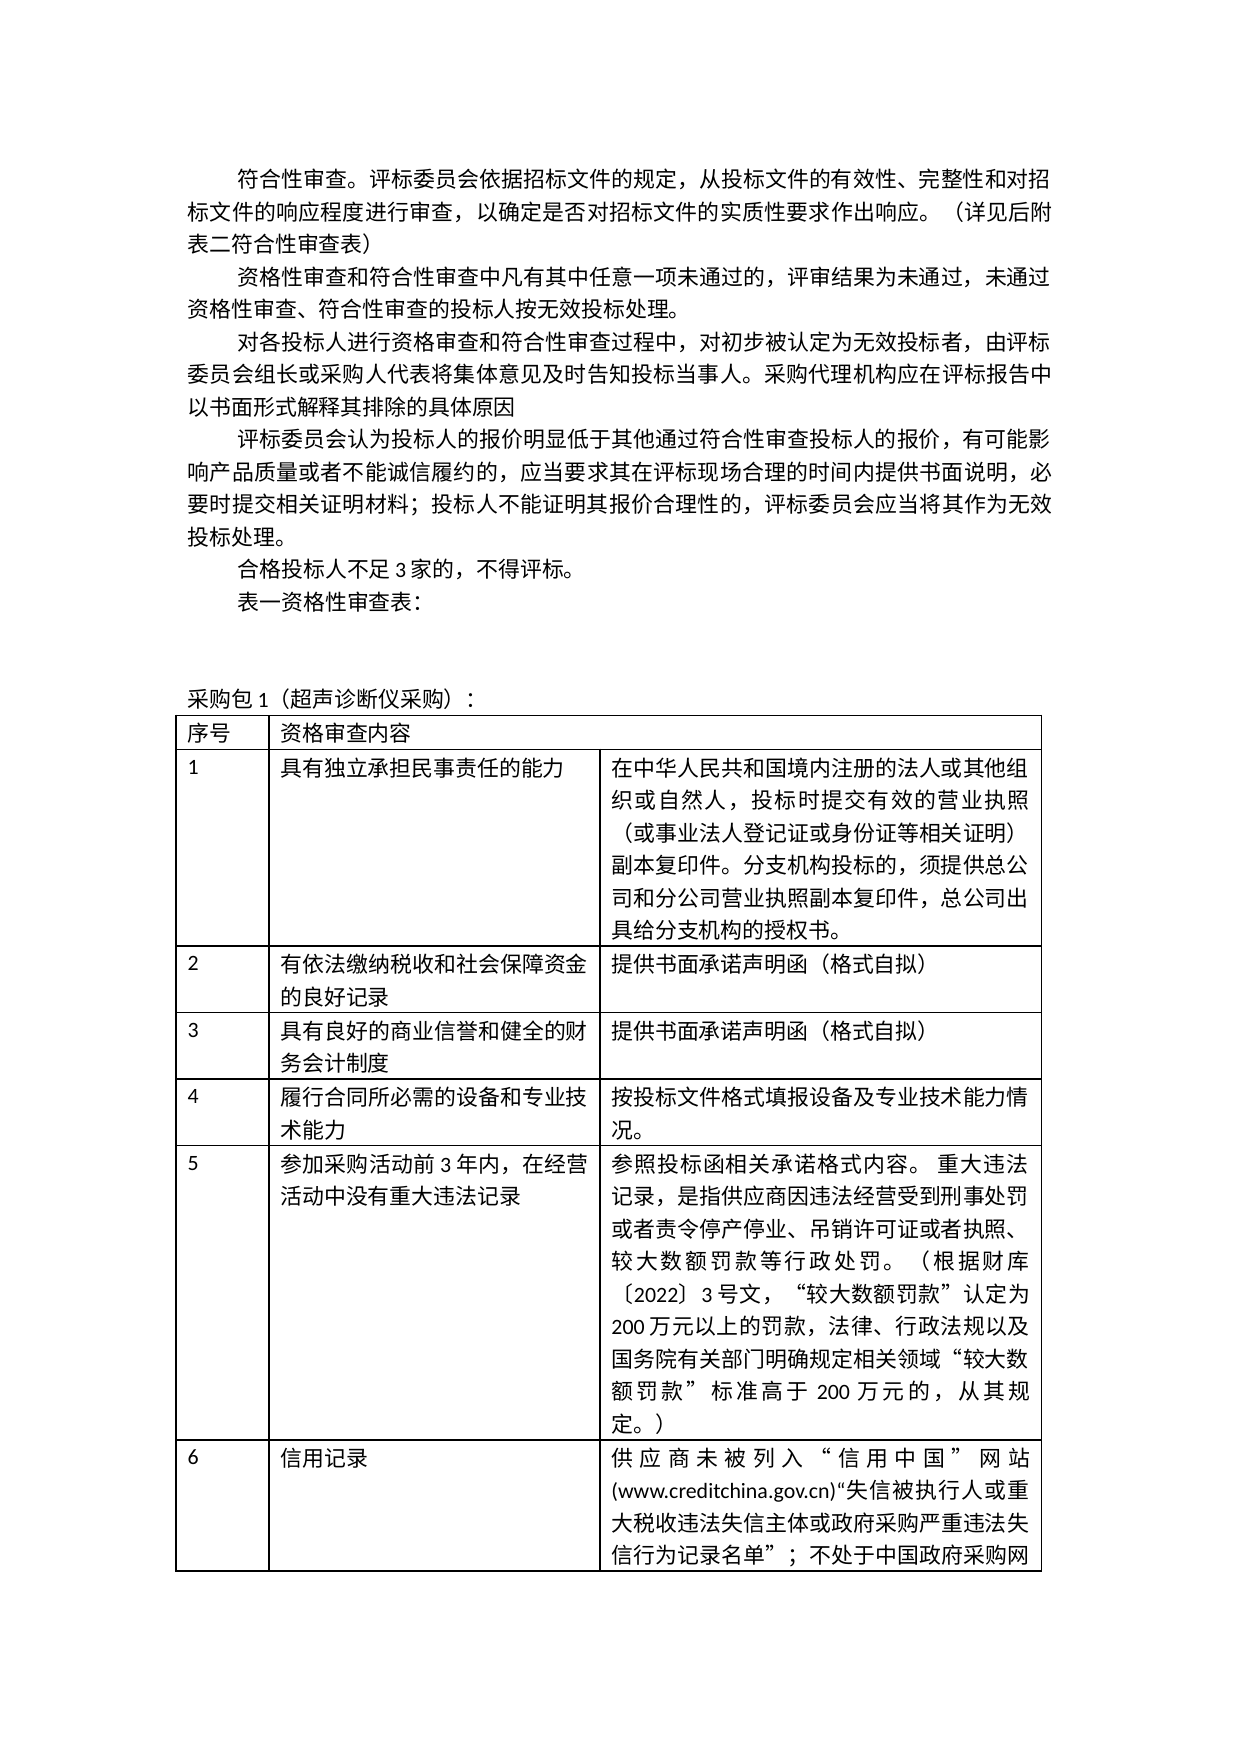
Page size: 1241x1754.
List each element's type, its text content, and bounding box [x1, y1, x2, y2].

text 评标委员会认为投标人的报价明显低于其他通过符合性审查投标人的报价，有可能影响产品质量或者不能诚信履约的，应当要求其在评标现场合理的时间内提供书面说明，必要时提交相关证明材料；投标人不能证明其报价合理性的，评标委员会应当将其作为无效投标处理。 [187, 422, 1053, 552]
table_cell 信用记录 [270, 1441, 599, 1570]
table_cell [601, 1441, 1041, 1570]
text 资格性审查和符合性审查中凡有其中任意一项未通过的，评审结果为未通过，未通过资格性审查、符合性审查的投标人按无效投标处理。 [187, 259, 1053, 324]
table_cell 在中华人民共和国境内注册的法人或其他组织或自然人，投标时提交有效的营业执照（或事业法人登记证或身份证等相关证明）副本复印件。分支机构投标的，须提供总公司和分公司营业执照副本复印件，总公司出具给分支机构的授权书。 [601, 750, 1041, 945]
table_cell 3 [177, 1013, 268, 1078]
table_cell 具有良好的商业信誉和健全的财务会计制度 [270, 1013, 599, 1078]
table_cell 4 [177, 1080, 268, 1145]
table_cell 1 [177, 750, 268, 945]
table_header 序号 [177, 716, 268, 748]
table_cell 有依法缴纳税收和社会保障资金的良好记录 [270, 947, 599, 1012]
table_cell 5 [177, 1146, 268, 1439]
text 对各投标人进行资格审查和符合性审查过程中，对初步被认定为无效投标者，由评标委员会组长或采购人代表将集体意见及时告知投标当事人。采购代理机构应在评标报告中以书面形式解释其排除的具体原因 [187, 324, 1053, 422]
table_cell 参照投标函相关承诺格式内容。 重大违法记录，是指供应商因违法经营受到刑事处罚或者责令停产停业、吊销许可证或者执照、较大数额罚款等行政处罚。（根据财库〔2022〕3号文，“较大数额罚款”认定为200万元以上的罚款，法律、行政法规以及国务院有关部门明确规定相关领域“较大数额罚款”标准高于200万元的，从其规定。） [601, 1146, 1041, 1439]
text 合格投标人不足3家的，不得评标。 [187, 552, 1053, 584]
table_cell 履行合同所必需的设备和专业技术能力 [270, 1080, 599, 1145]
table_cell 提供书面承诺声明函（格式自拟） [601, 947, 1041, 1012]
text 符合性审查。评标委员会依据招标文件的规定，从投标文件的有效性、完整性和对招标文件的响应程度进行审查，以确定是否对招标文件的实质性要求作出响应。（详见后附表二符合性审查表） [187, 162, 1053, 259]
table_cell 参加采购活动前3年内，在经营活动中没有重大违法记录 [270, 1146, 599, 1439]
text 表一资格性审查表： [187, 584, 1053, 617]
table_cell 按投标文件格式填报设备及专业技术能力情况。 [601, 1080, 1041, 1145]
table_header 资格审查内容 [270, 716, 1041, 748]
table_cell 具有独立承担民事责任的能力 [270, 750, 599, 945]
table_cell 2 [177, 947, 268, 1012]
table_cell 提供书面承诺声明函（格式自拟） [601, 1013, 1041, 1078]
text 采购包1（超声诊断仪采购）： [187, 682, 1053, 714]
table_cell 6 [177, 1441, 268, 1570]
